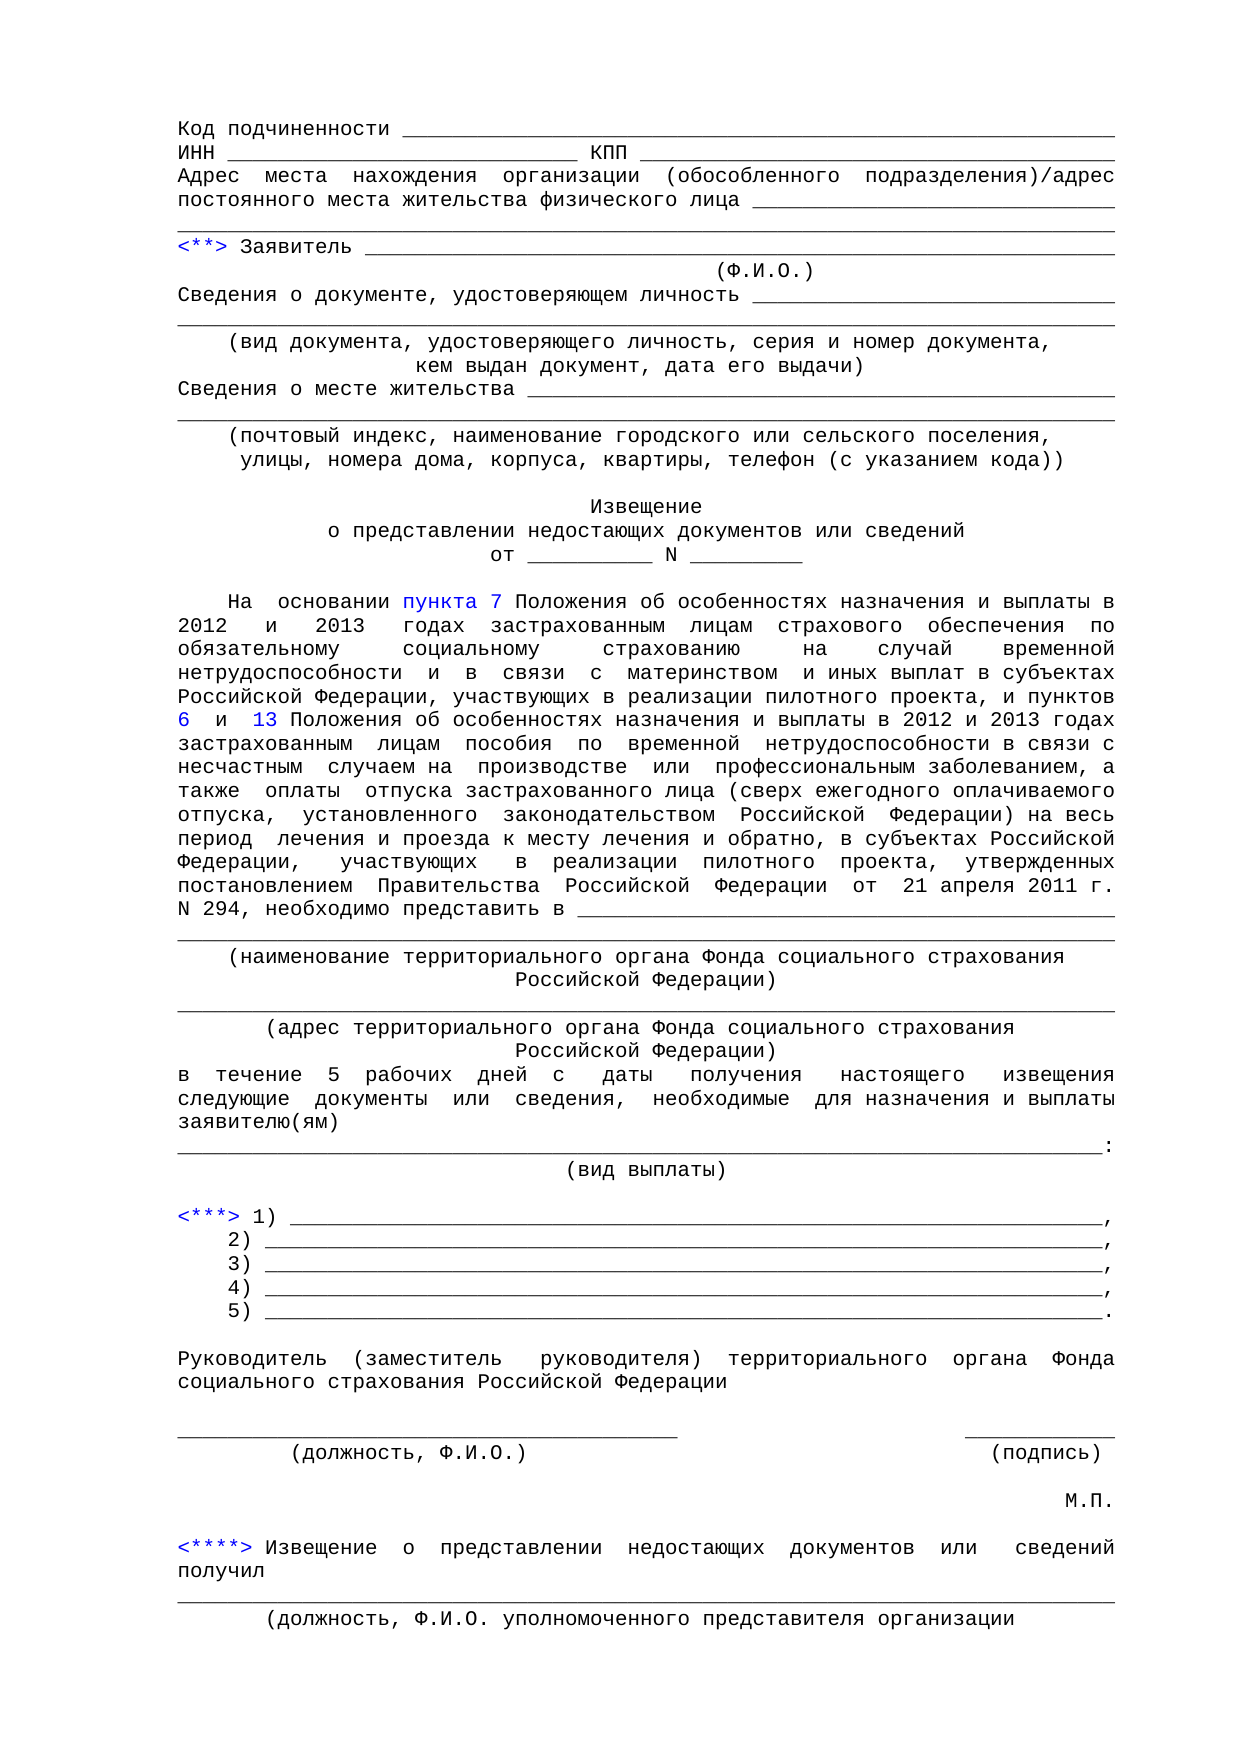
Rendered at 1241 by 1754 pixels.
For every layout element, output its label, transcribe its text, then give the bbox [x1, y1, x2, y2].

text следующие документы или сведения, необходимые для назначения и выплаты [177, 1088, 1152, 1111]
text (почтовый индекс, наименование городского или сельского поселения, [177, 426, 1152, 449]
text (должность, Ф.И.О. уполномоченного представителя организации [177, 1608, 1152, 1631]
text Извещение [177, 496, 1152, 520]
text Российской Федерации) [177, 1040, 1152, 1064]
text Российской Федерации, участвующих в реализации пилотного проекта, и пунктов [177, 686, 1152, 709]
text (адрес территориального органа Фонда социального страхования [177, 1017, 1152, 1040]
text 4) ___________________________________________________________________, [177, 1277, 1152, 1300]
text (вид выплаты) [177, 1158, 1152, 1182]
text Федерации, участвующих в реализации пилотного проекта, утвержденных [177, 851, 1152, 875]
text Адрес места нахождения организации (обособленного подразделения)/адрес [177, 165, 1152, 189]
text <***> 1) _________________________________________________________________, [177, 1206, 1152, 1229]
text также оплаты отпуска застрахованного лица (сверх ежегодного оплачиваемого [177, 780, 1152, 804]
text 3) ___________________________________________________________________, [177, 1253, 1152, 1277]
text отпуска, установленного законодательством Российской Федерации) на весь [177, 804, 1152, 827]
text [177, 1584, 1152, 1608]
text нетрудоспособности и в связи с материнством и иных выплат в субъектах [177, 662, 1152, 686]
text (должность, Ф.И.О.) (подпись) [177, 1442, 1152, 1466]
text о представлении недостающих документов или сведений [177, 520, 1152, 544]
text Руководитель (заместитель руководителя) территориального органа Фонда [177, 1348, 1152, 1371]
text заявителю(ям) [177, 1111, 1152, 1135]
text ________________________________________ ____________ [177, 1419, 1152, 1442]
text обязательному социальному страхованию на случай временной [177, 638, 1152, 662]
text ___________________________________________________________________________ [177, 213, 1152, 236]
text (Ф.И.О.) [177, 260, 1152, 284]
text улицы, номера дома, корпуса, квартиры, телефон (с указанием кода)) [177, 449, 1152, 473]
text <****> Извещение о представлении недостающих документов или сведений [177, 1537, 1152, 1561]
text ___________________________________________________________________________ [177, 402, 1152, 426]
text ___________________________________________________________________________ [177, 993, 1152, 1017]
text Код подчиненности _________________________________________________________ [177, 118, 1152, 142]
text (вид документа, удостоверяющего личность, серия и номер документа, [177, 331, 1152, 354]
text кем выдан документ, дата его выдачи) [177, 354, 1152, 378]
text получил [177, 1561, 1152, 1584]
text 2012 и 2013 годах застрахованным лицам страхового обеспечения по [177, 615, 1152, 638]
text <**> Заявитель ____________________________________________________________ [177, 236, 1152, 260]
text __________________________________________________________________________: [177, 1135, 1152, 1158]
text застрахованным лицам пособия по временной нетрудоспособности в связи с [177, 733, 1152, 757]
text ___________________________________________________________________________ [177, 922, 1152, 946]
text М.П. [177, 1489, 1152, 1513]
text 5) ___________________________________________________________________. [177, 1300, 1152, 1324]
text 2) ___________________________________________________________________, [177, 1229, 1152, 1253]
text Сведения о документе, удостоверяющем личность _____________________________ [177, 284, 1152, 307]
text в течение 5 рабочих дней с даты получения настоящего извещения [177, 1064, 1152, 1088]
text 6 и 13 Положения об особенностях назначения и выплаты в 2012 и 2013 годах [177, 709, 1152, 733]
text (наименование территориального органа Фонда социального страхования [177, 946, 1152, 969]
text период лечения и проезда к месту лечения и обратно, в субъектах Российской [177, 827, 1152, 851]
text несчастным случаем на производстве или профессиональным заболеванием, а [177, 757, 1152, 780]
text Российской Федерации) [177, 969, 1152, 993]
text постановлением Правительства Российской Федерации от 21 апреля 2011 г. [177, 875, 1152, 898]
text На основании пункта 7 Положения об особенностях назначения и выплаты в [177, 591, 1152, 615]
text ___________________________________________________________________________ [177, 307, 1152, 331]
text ИНН ____________________________ КПП ______________________________________ [177, 142, 1152, 165]
text N 294, необходимо представить в ___________________________________________ [177, 898, 1152, 922]
text постоянного места жительства физического лица _____________________________ [177, 189, 1152, 213]
text от __________ N _________ [177, 544, 1152, 567]
text социального страхования Российской Федерации [177, 1371, 1152, 1395]
text Сведения о месте жительства _______________________________________________ [177, 378, 1152, 402]
